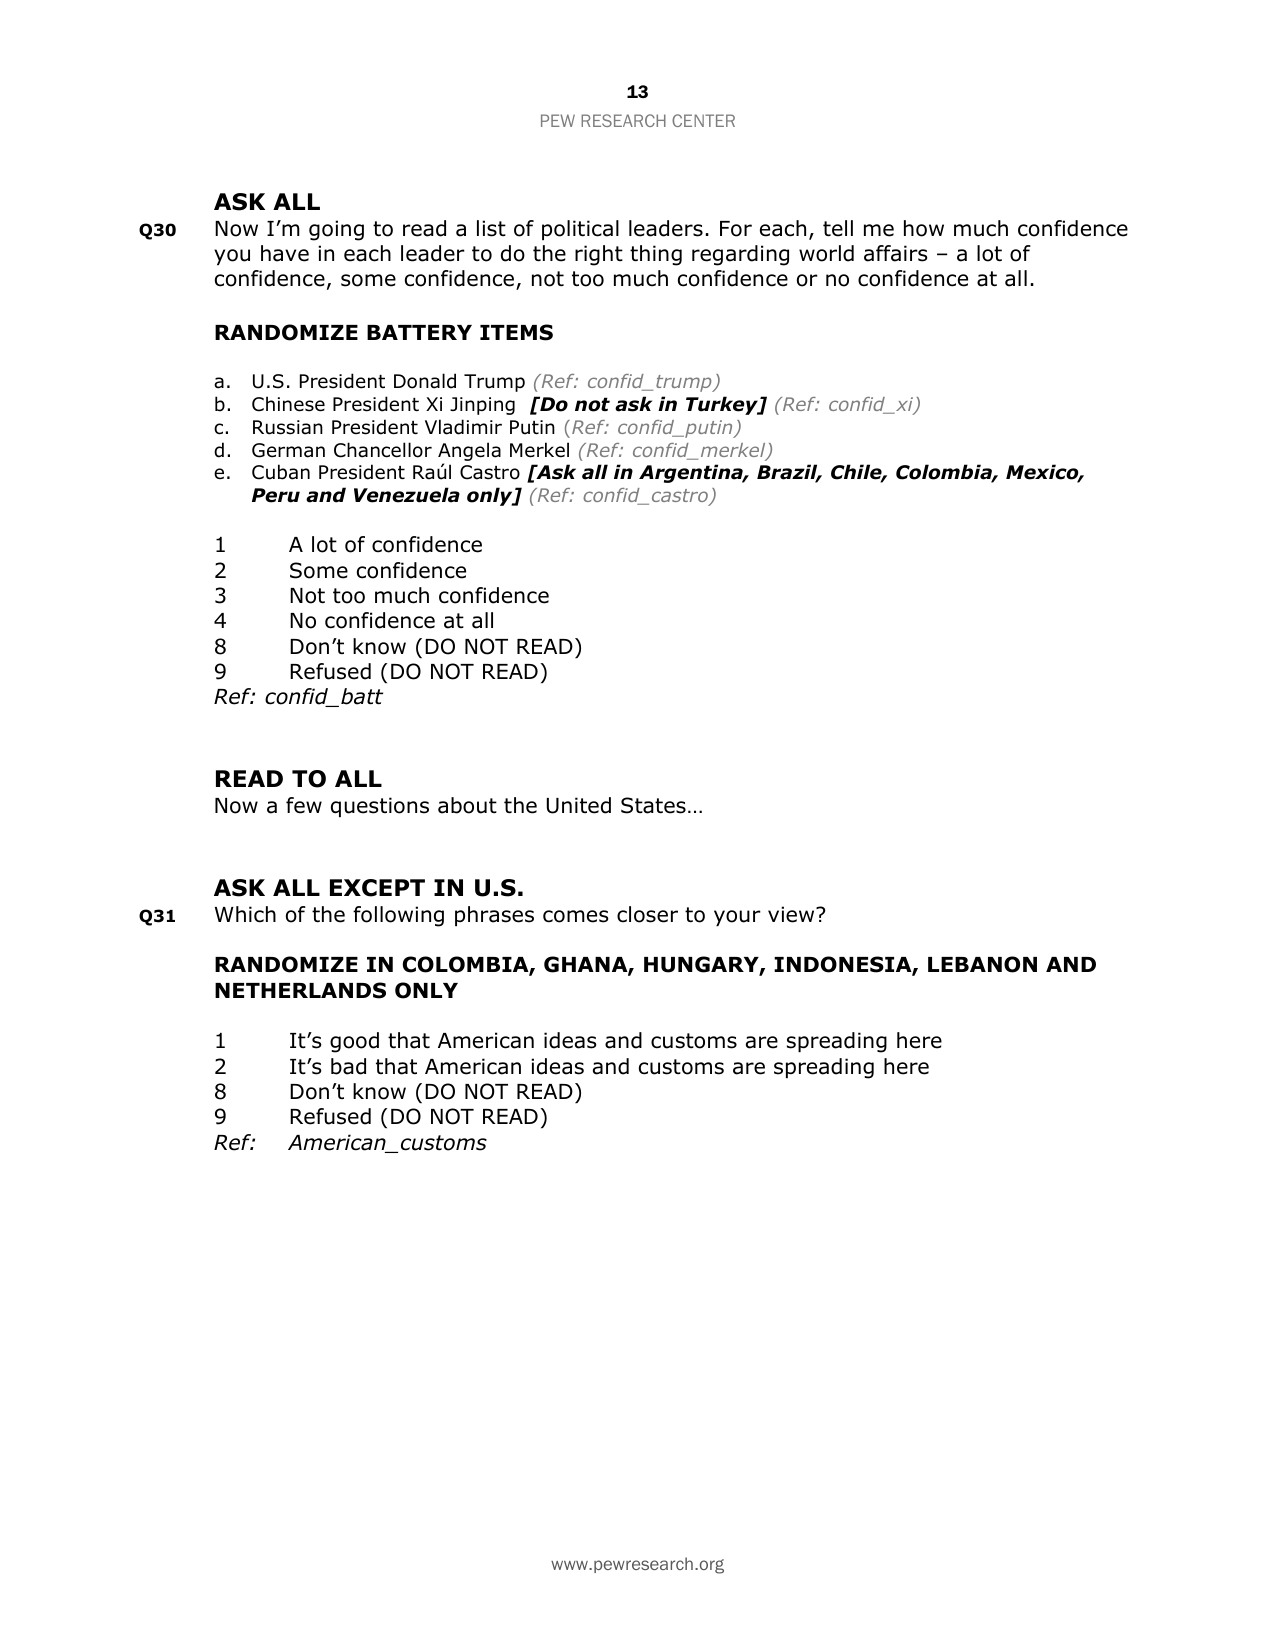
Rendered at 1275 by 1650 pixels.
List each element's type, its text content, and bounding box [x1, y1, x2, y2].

text 3 Not too much confidence [214, 582, 1136, 608]
text 8 Don’t know (DO NOT READ) [214, 1078, 1136, 1104]
text 1 It’s good that American ideas and customs are spreading here [214, 1028, 1136, 1053]
text Q31 Which of the following phrases comes closer to your view? [139, 901, 1136, 927]
text 9 Refused (DO NOT READ) [214, 658, 1136, 684]
text 2 It’s bad that American ideas and customs are spreading here [214, 1053, 1136, 1078]
list Cuban President Raúl Castro [Ask all in Argentina, Brazil, Chile, Colombia, Mexico, Peru and Venezuela only] (Ref: confid_castro) [214, 461, 1136, 507]
list Chinese President Xi Jinping [Do not ask in Turkey] (Ref: confid_xi) [214, 392, 1136, 415]
text Ref: American_customs [214, 1129, 1136, 1154]
text READ TO ALL [214, 765, 1136, 792]
text Ref: confid_batt [139, 684, 1136, 709]
text 2 Some confidence [214, 557, 1136, 582]
text RANDOMIZE BATTERY ITEMS [214, 319, 1136, 344]
text 8 Don’t know (DO NOT READ) [214, 633, 1136, 658]
text 4 No confidence at all [214, 608, 1136, 633]
text ASK ALL EXCEPT IN U.S. [213, 873, 1136, 901]
text 1 A lot of confidence [214, 532, 1136, 557]
text 9 Refused (DO NOT READ) [214, 1104, 1136, 1129]
list German Chancellor Angela Merkel (Ref: confid_merkel) [214, 438, 1136, 461]
text RANDOMIZE IN COLOMBIA, GHANA, HUNGARY, INDONESIA, LEBANON AND NETHERLANDS ONLY [214, 952, 1136, 1002]
text Q30 Now I’m going to read a list of political leaders. For each, tell me how much confidence you have in each leader to do the right thing regarding world affairs – a lot of confidence, some confidence, not too much confidence or no confidence at all. [139, 215, 1136, 291]
text ASK ALL [139, 187, 1136, 215]
list Russian President Vladimir Putin (Ref: confid_putin) [214, 415, 1136, 438]
list U.S. President Donald Trump (Ref: confid_trump) [214, 370, 1136, 392]
text Now a few questions about the … [139, 792, 1136, 818]
